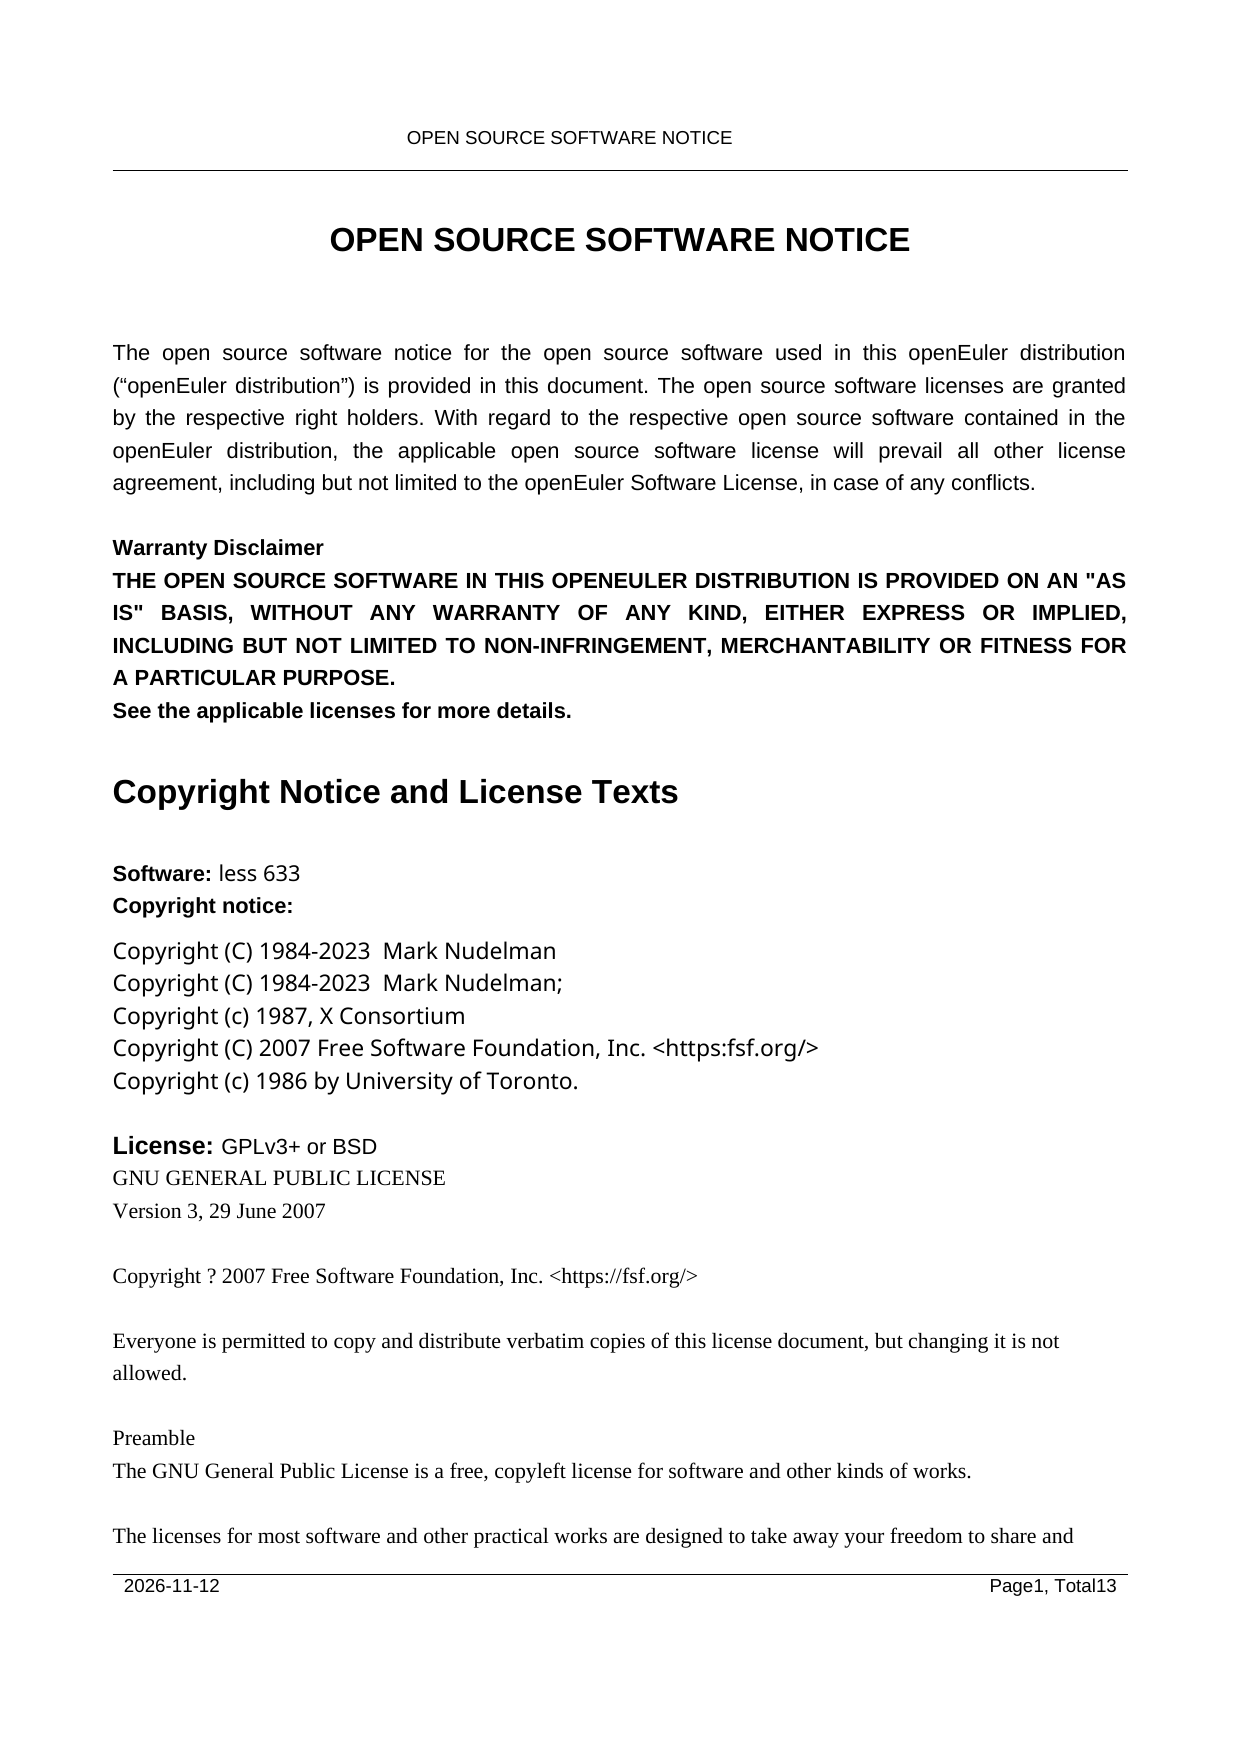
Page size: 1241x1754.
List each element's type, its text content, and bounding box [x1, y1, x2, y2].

text Copyright Notice and License Texts [112, 759, 1128, 824]
text Copyright notice: [112, 889, 1128, 921]
text License: GPLv3+ or BSD [112, 1129, 1128, 1161]
text The open source software notice for the open source software used in this openEuler distribution (“openEuler distribution”) is provided in this document. The open source software licenses are granted by the respective right holders. With regard to the respective open source software contained in the openEuler distribution, the applicable open source software license will prevail all other license agreement, including but not limited to the openEuler Software License, in case of any conflicts. [112, 336, 1128, 499]
text Warranty Disclaimer [112, 531, 1128, 564]
text Copyright (C) 1984-2023 Mark Nudelman Copyright (C) 1984-2023 Mark Nudelman; Copyright (c) 1987, X Consortium Copyright (C) 2007 Free Software Foundation, Inc. <https:fsf.org/> Copyright (c) 1986 by University of Toronto. [112, 934, 1128, 1129]
title Software: less 633 [112, 856, 1128, 889]
text OPEN SOURCE SOFTWARE NOTICE [112, 206, 1128, 271]
text THE OPEN SOURCE SOFTWARE IN THIS OPENEULER DISTRIBUTION IS PROVIDED ON AN "AS IS" BASIS, WITHOUT ANY WARRANTY OF ANY KIND, EITHER EXPRESS OR IMPLIED, INCLUDING BUT NOT LIMITED TO NON-INFRINGEMENT, MERCHANTABILITY OR FITNESS FOR A PARTICULAR PURPOSE. See the applicable licenses for more details. [112, 564, 1128, 726]
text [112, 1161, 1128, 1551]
